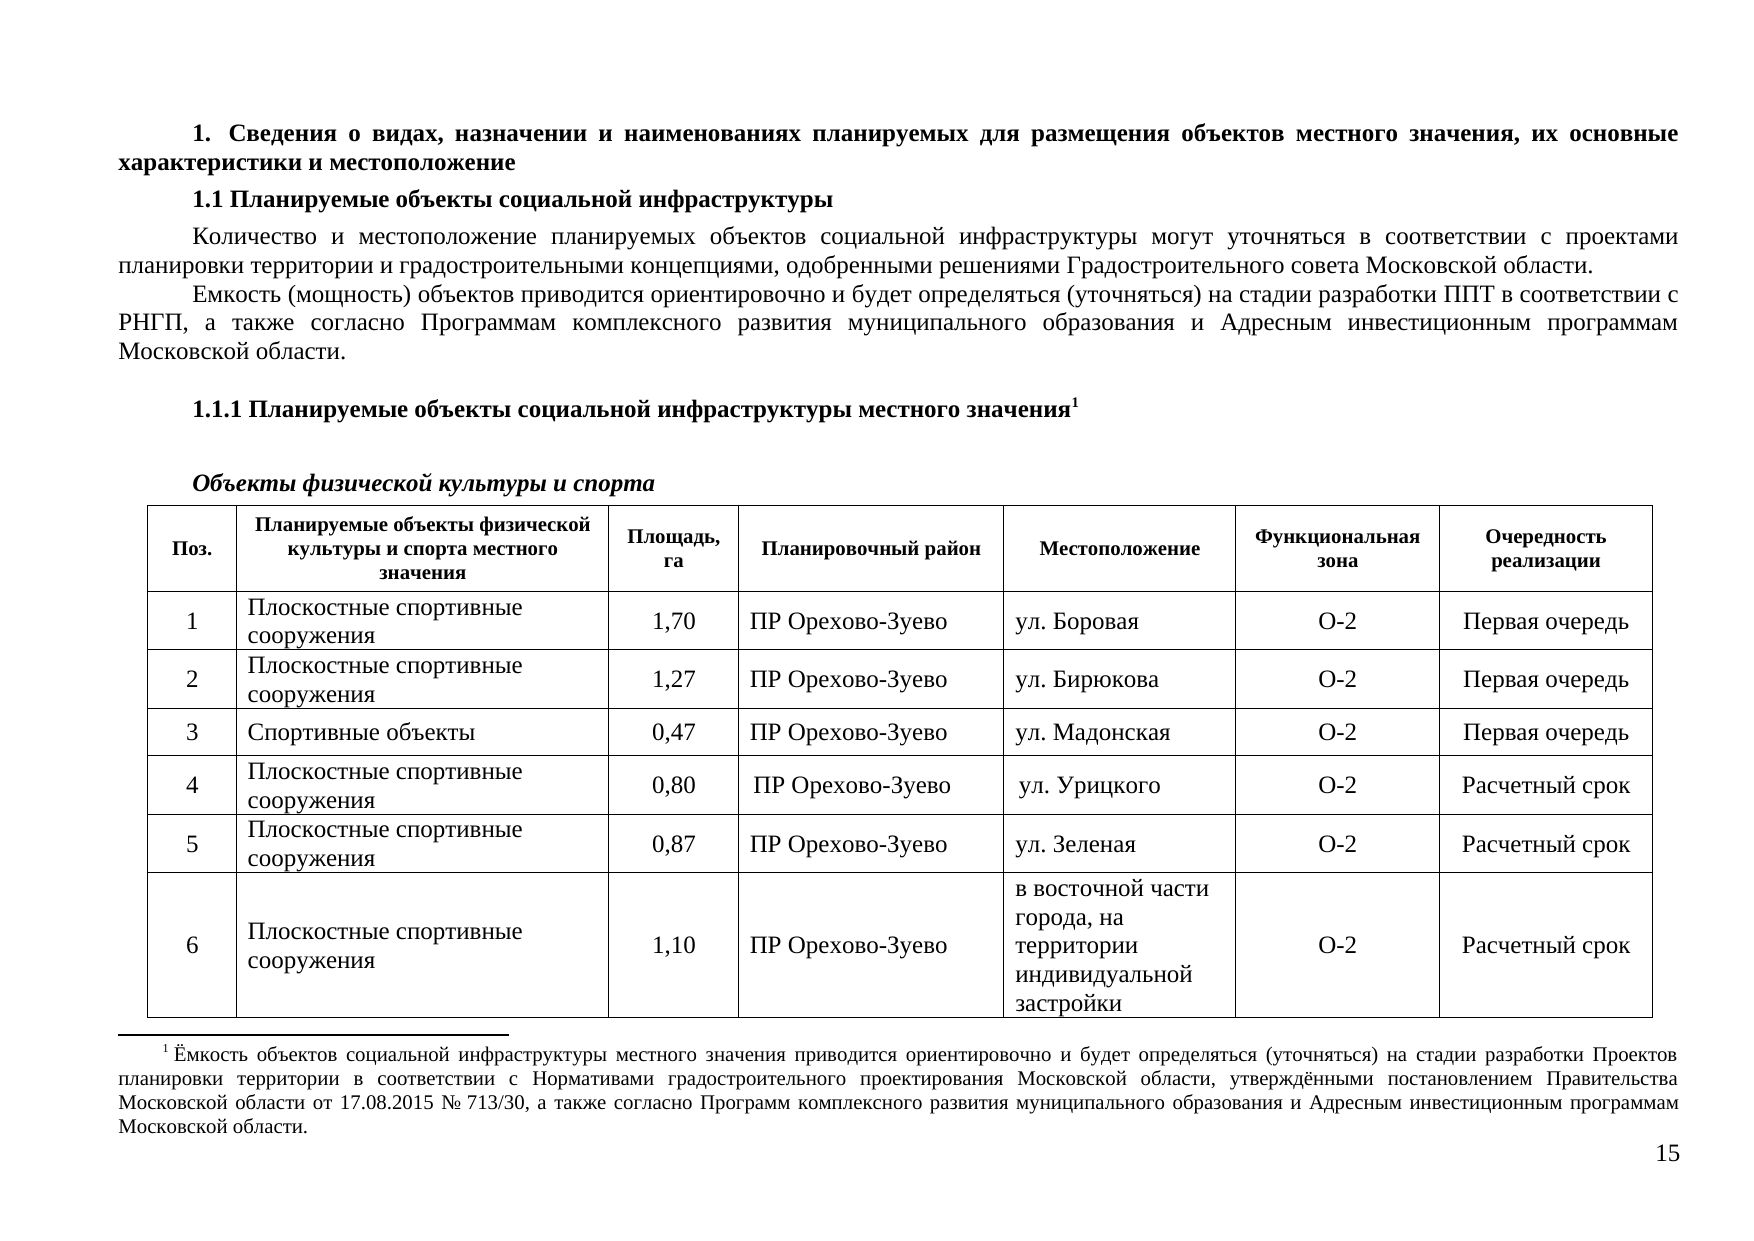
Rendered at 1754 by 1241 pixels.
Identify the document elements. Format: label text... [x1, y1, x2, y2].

table_cell О-2 [1236, 873, 1439, 1017]
table_cell ул. Бирюкова [1004, 650, 1235, 708]
table_cell ул. Урицкого [1004, 756, 1235, 813]
subtitle 1.1 Планируемые объекты социальной инфраструктуры [118, 184, 1680, 213]
table_cell О-2 [1236, 709, 1439, 755]
table_cell О-2 [1236, 592, 1439, 649]
table_cell 4 [148, 756, 236, 813]
table_header Площадь, га [609, 506, 738, 591]
table_cell 1,27 [609, 650, 738, 708]
text Количество и местоположение планируемых объектов социальной инфраструктуры могут уточняться в соответствии с проектами планировки территории и градостроительными концепциями, одобренными решениями Градостроительного совета Московской области. [118, 221, 1680, 279]
table_cell ул. Мадонская [1004, 709, 1235, 755]
table_cell 3 [148, 709, 236, 755]
table_cell 1,10 [609, 873, 738, 1017]
table_cell Расчетный срок [1440, 815, 1652, 872]
table_cell ул. Боровая [1004, 592, 1235, 649]
table_header Очередность реализации [1440, 506, 1652, 591]
subtitle 1. Сведения о видах, назначении и наименованиях планируемых для размещения объектов местного значения, их основные характеристики и местоположение [118, 118, 1680, 176]
table_header Планируемые объекты физической культуры и спорта местного значения [237, 506, 608, 591]
table_header Поз. [148, 506, 236, 591]
table_cell ПР Орехово-Зуево [739, 650, 1003, 708]
table_cell Первая очередь [1440, 709, 1652, 755]
table_cell 0,47 [609, 709, 738, 755]
table_cell ПР Орехово-Зуево [739, 709, 1003, 755]
table_cell в восточной части города, на территории индивидуальной застройки [1004, 873, 1235, 1017]
table_cell Плоскостные спортивные сооружения [237, 756, 608, 813]
table_cell Первая очередь [1440, 592, 1652, 649]
table_cell ПР Орехово-Зуево [739, 756, 1003, 813]
table_cell Спортивные объекты [237, 709, 608, 755]
table_cell О-2 [1236, 756, 1439, 813]
table_cell Плоскостные спортивные сооружения [237, 815, 608, 872]
table_cell 0,87 [609, 815, 738, 872]
table_cell Плоскостные спортивные сооружения [237, 592, 608, 649]
table_cell 5 [148, 815, 236, 872]
table_cell ПР Орехово-Зуево [739, 873, 1003, 1017]
table_cell 6 [148, 873, 236, 1017]
text Объекты физической культуры и спорта [192, 468, 1680, 497]
subtitle 1.1.1 Планируемые объекты социальной инфраструктуры местного значения [118, 394, 1680, 422]
table_cell Первая очередь [1440, 650, 1652, 708]
table_cell 0,80 [609, 756, 738, 813]
table_header Планировочный район [739, 506, 1003, 591]
table_cell Плоскостные спортивные сооружения [237, 650, 608, 708]
table_cell 2 [148, 650, 236, 708]
table_header Функциональная зона [1236, 506, 1439, 591]
text Емкость (мощность) объектов приводится ориентировочно и будет определяться (уточняться) на стадии разработки ППТ в соответствии с РНГП, а также согласно Программам комплексного развития муниципального образования и Адресным инвестиционным программам Московской области. [118, 279, 1680, 365]
table_cell ПР Орехово-Зуево [739, 592, 1003, 649]
table_cell О-2 [1236, 815, 1439, 872]
table_cell 1,70 [609, 592, 738, 649]
table_cell О-2 [1236, 650, 1439, 708]
table_cell Расчетный срок [1440, 873, 1652, 1017]
table_cell Расчетный срок [1440, 756, 1652, 813]
table_header Местоположение [1004, 506, 1235, 591]
table_cell 1 [148, 592, 236, 649]
table_cell ПР Орехово-Зуево [739, 815, 1003, 872]
table_cell ул. Зеленая [1004, 815, 1235, 872]
table_cell Плоскостные спортивные сооружения [237, 873, 608, 1017]
